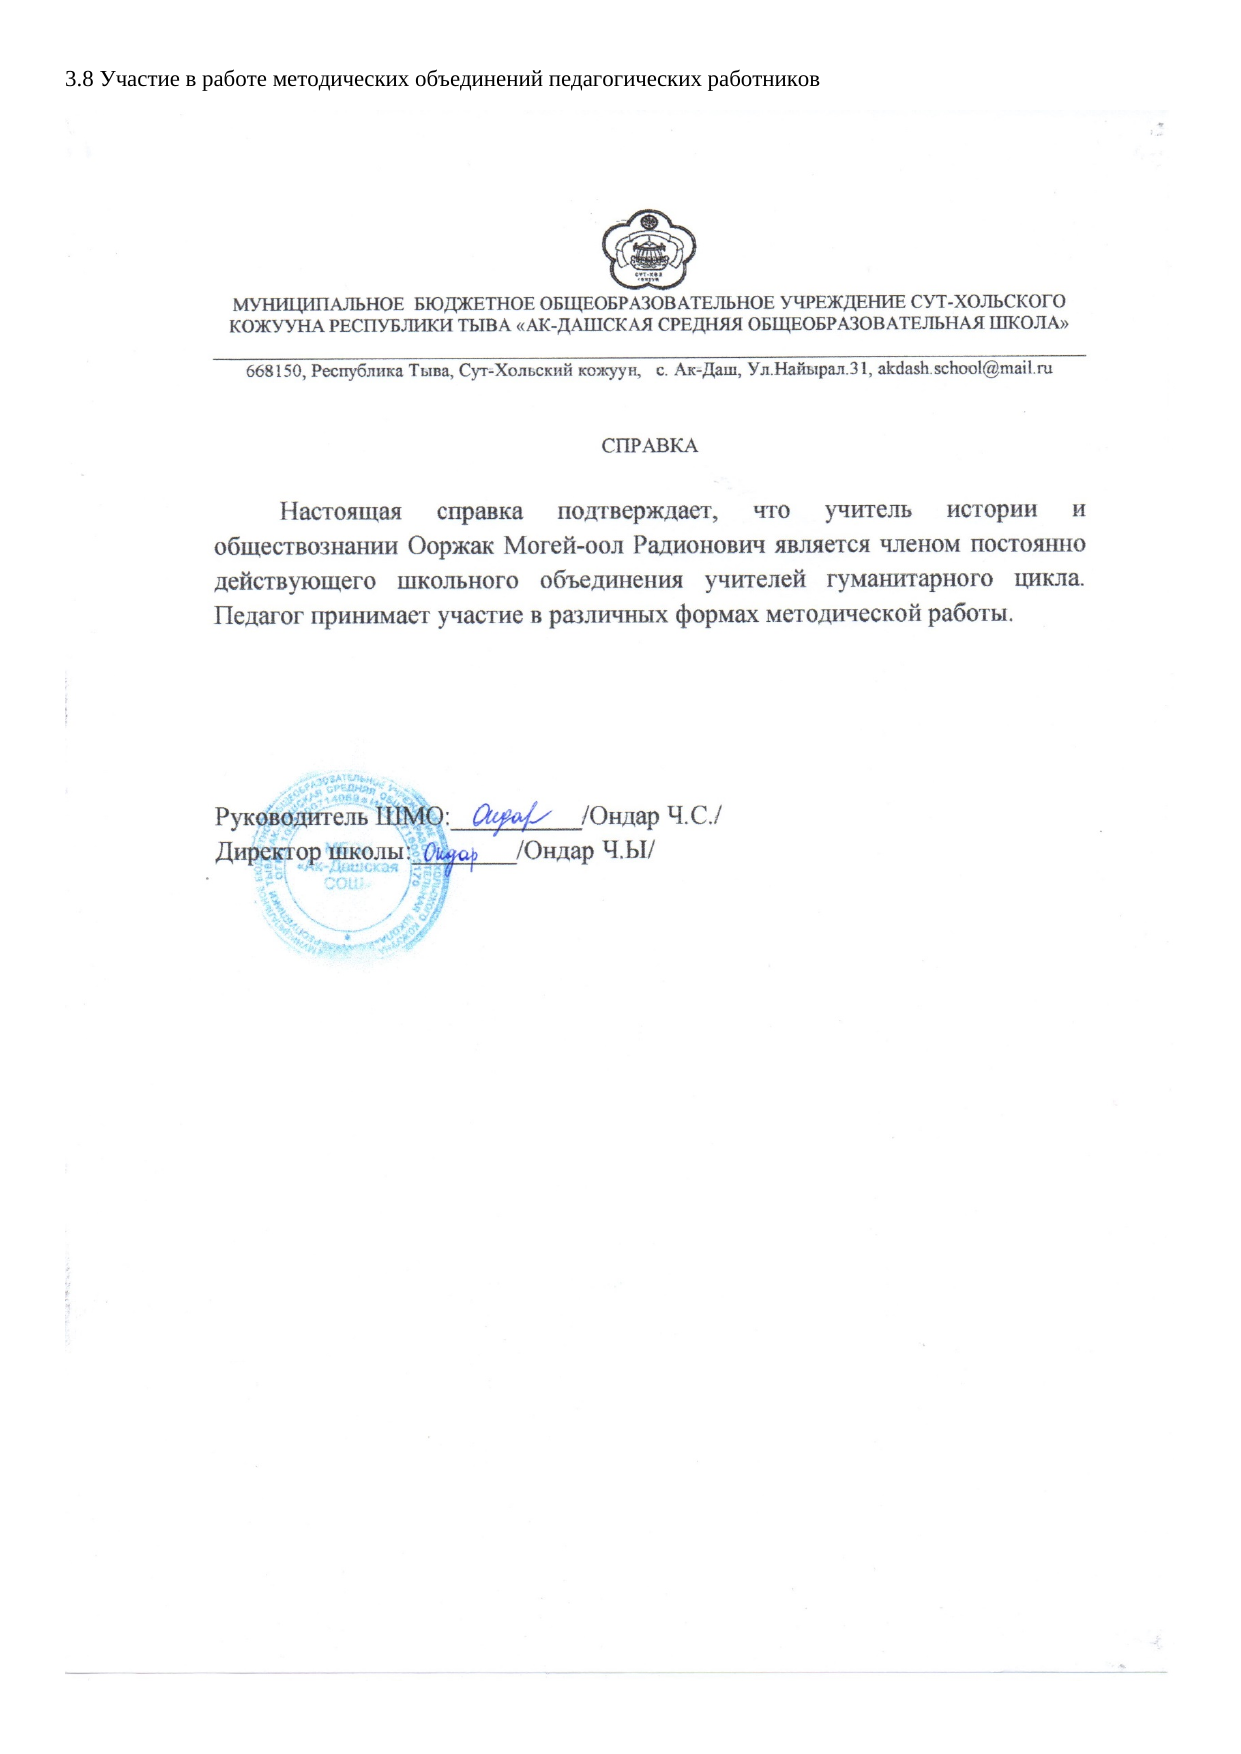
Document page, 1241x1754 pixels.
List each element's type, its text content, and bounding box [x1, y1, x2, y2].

text 3.8 Участие в работе методических объединений педагогических работников [65, 65, 1175, 91]
picture [65, 110, 1176, 1681]
